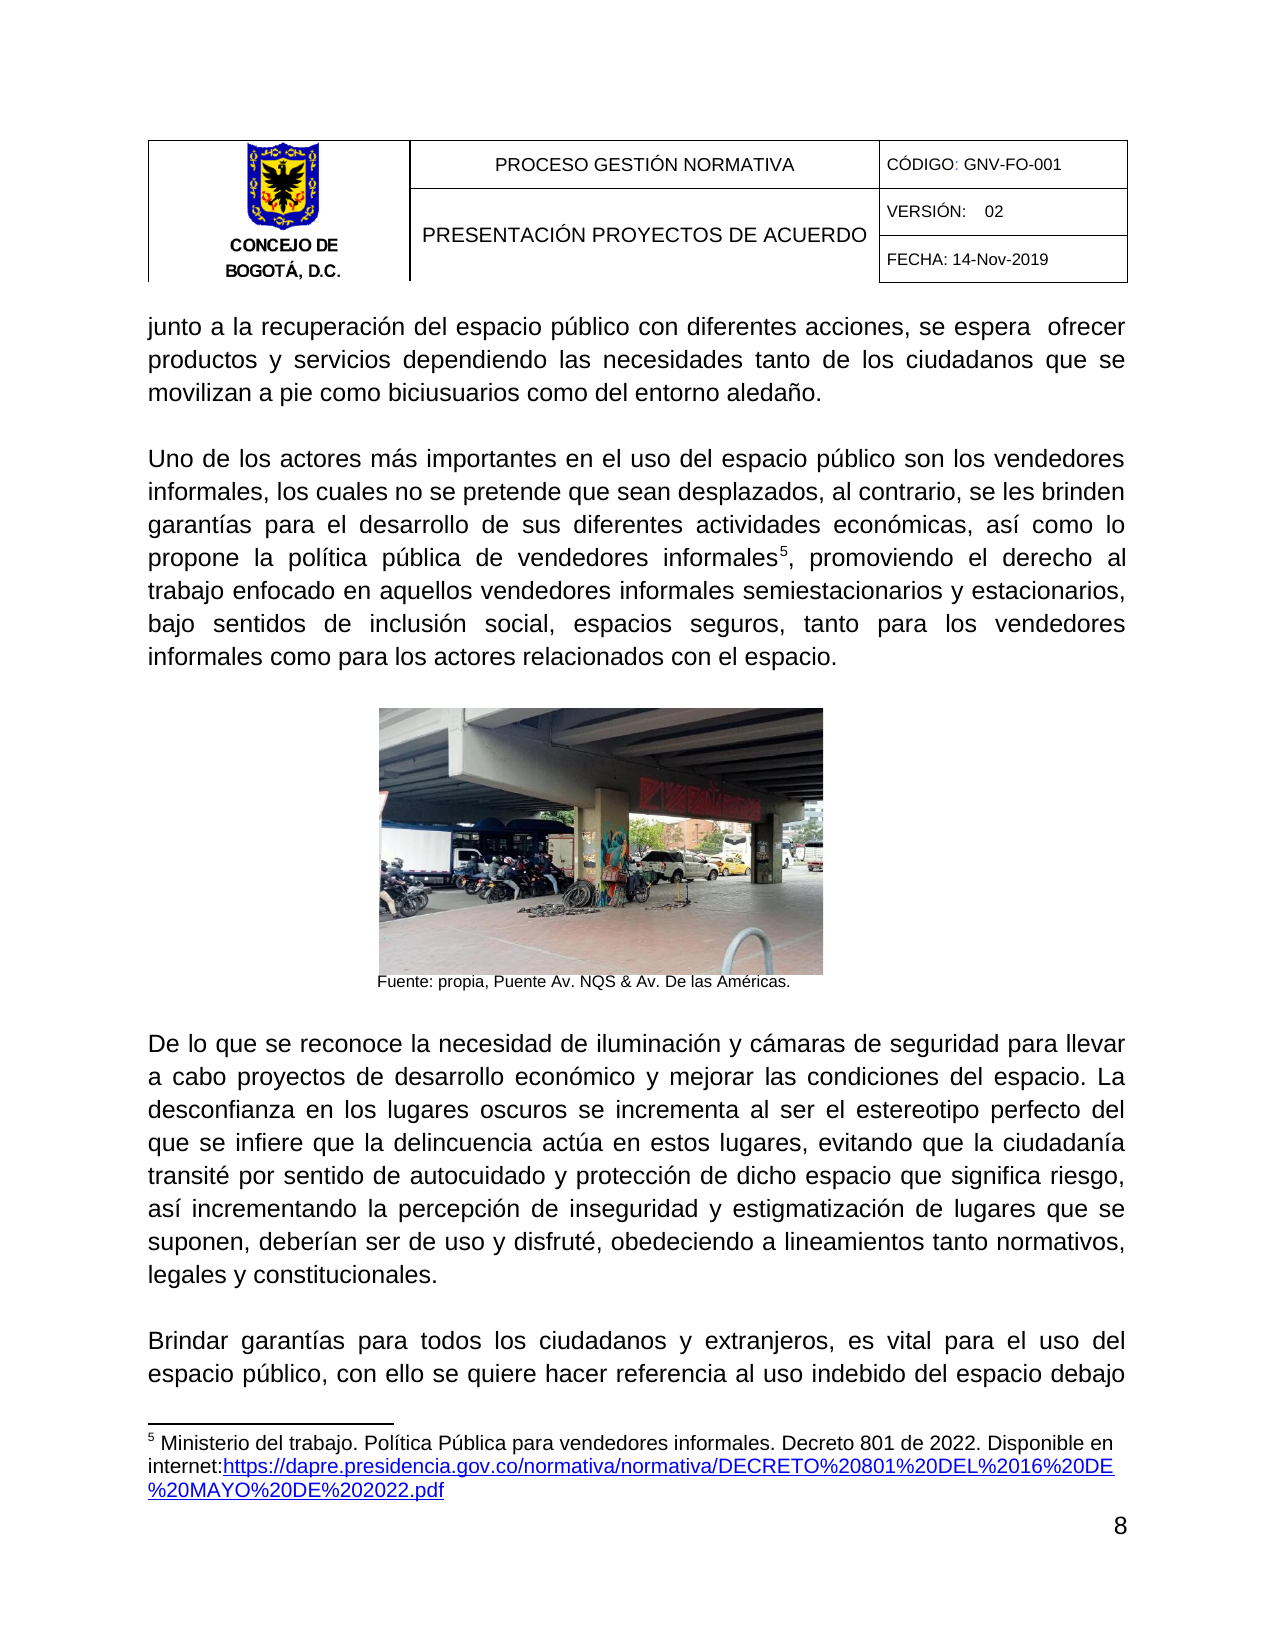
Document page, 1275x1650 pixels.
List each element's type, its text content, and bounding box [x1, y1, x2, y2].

picture [379, 708, 824, 975]
text Fuente: propia, Puente Av. NQS & Av. De las Américas. [148, 972, 1127, 991]
text De lo que se reconoce la necesidad de iluminación y cámaras de seguridad para llevar a cabo proyectos de desarrollo económico y mejorar las condiciones del espacio. La desconfianza en los lugares oscuros se incrementa al ser el estereotipo perfecto del que se infiere que la delincuencia actúa en estos lugares, evitando que la ciudadanía transité por sentido de autocuidado y protección de dicho espacio que significa riesgo, así incrementando la percepción de inseguridad y estigmatización de lugares que se suponen, deberían ser de uso y disfruté, obedeciendo a lineamientos tanto normativos, legales y constitucionales. [148, 1029, 1127, 1288]
text Uno de los actores más importantes en el uso del espacio público son los vendedores informales, los cuales no se pretende que sean desplazados, al contrario, se les brinden garantías para el desarrollo de sus diferentes actividades económicas, así como lo propone la política pública de vendedores informales, promoviendo el derecho al trabajo enfocado en aquellos vendedores informales semiestacionarios y estacionarios, bajo sentidos de inclusión social, espacios seguros, tanto para los vendedores informales como para los actores relacionados con el espacio. [148, 444, 1127, 671]
picture [220, 141, 344, 283]
